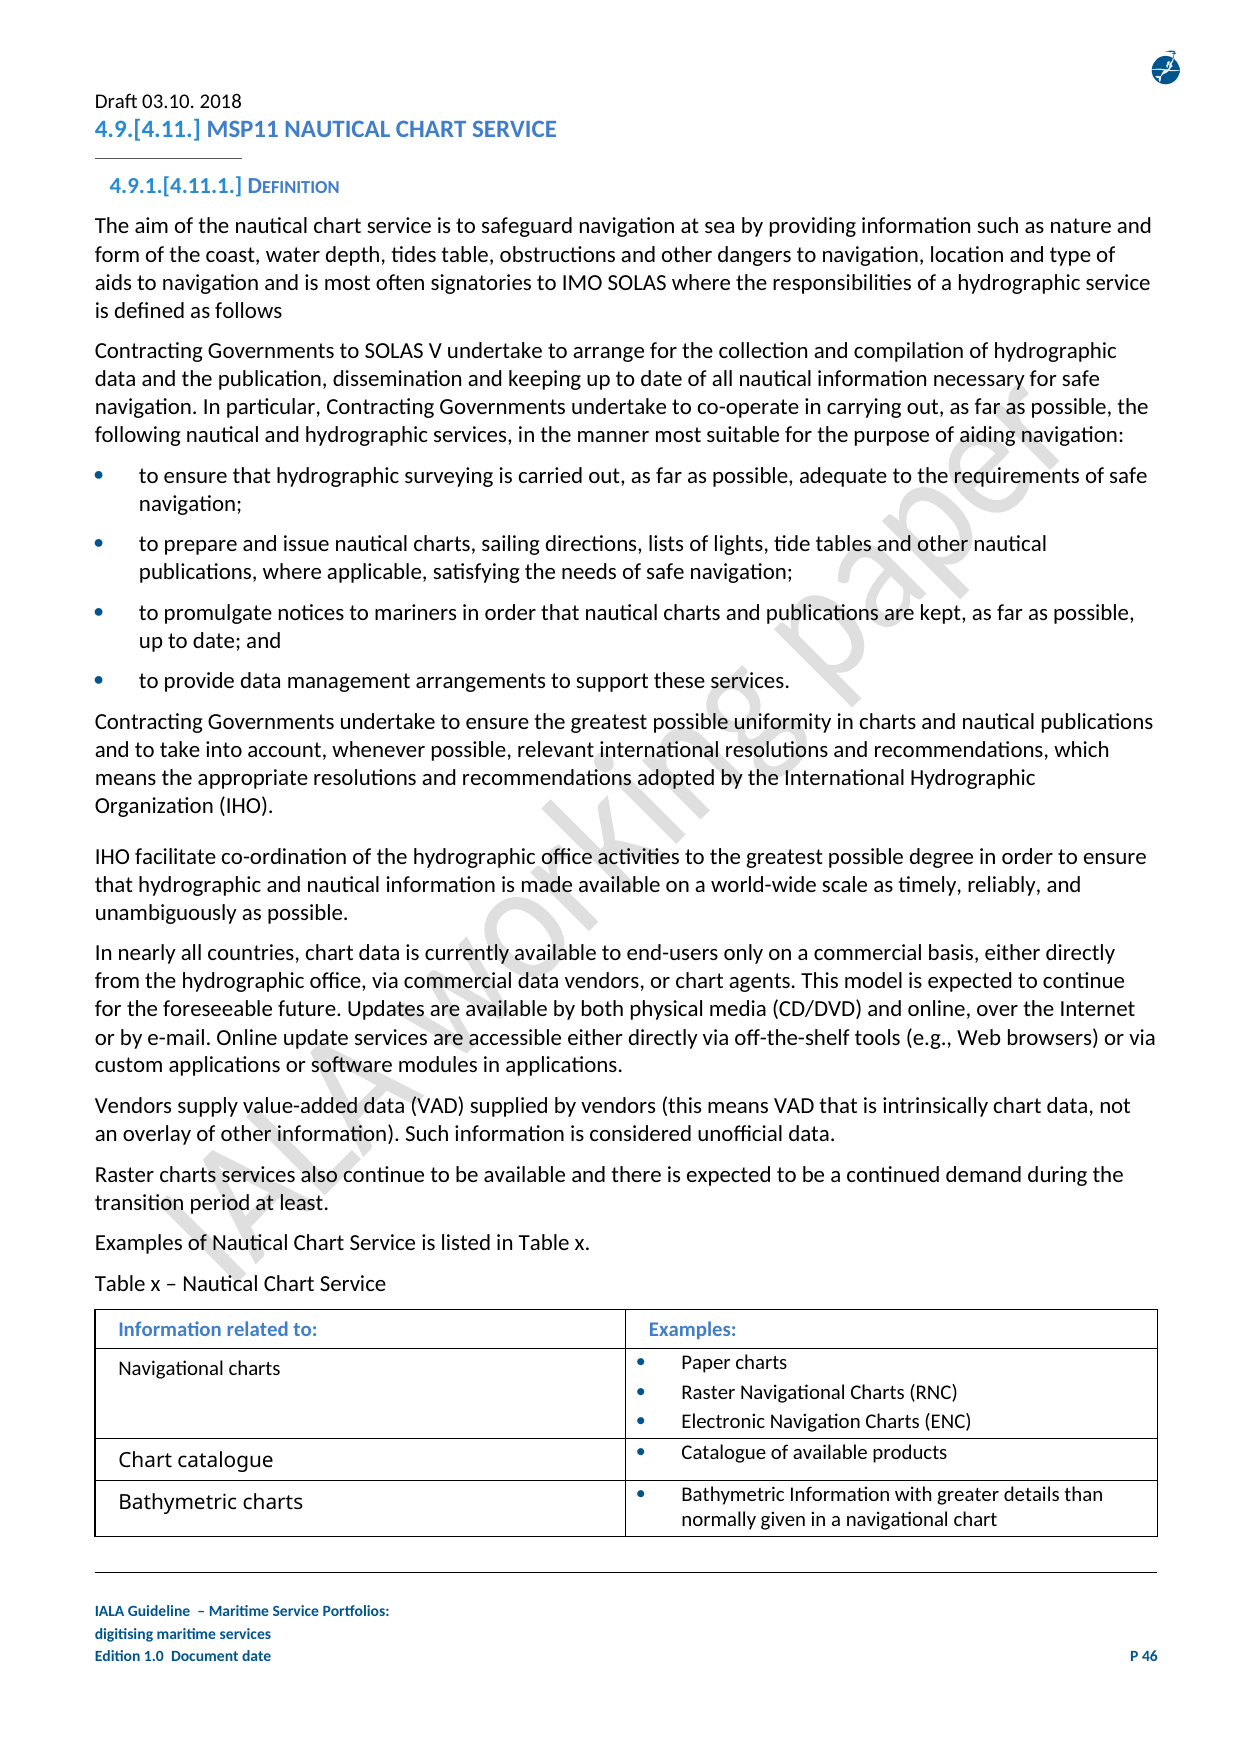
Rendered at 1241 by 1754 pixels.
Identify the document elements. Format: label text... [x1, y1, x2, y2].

subtitle MSP11 Nautical Chart Service [94, 113, 1157, 144]
text Contracting Governments to SOLAS V undertake to arrange for the collection and compilation of hydrographic data and the publication, dissemination and keeping up to date of all nautical information necessary for safe navigation. In particular, Contracting Governments undertake to co-operate in carrying out, as far as possible, the following nautical and hydrographic services, in the manner most suitable for the purpose of aiding navigation: [94, 336, 1157, 448]
text Contracting Governments undertake to ensure the greatest possible uniformity in charts and nautical publications and to take into account, whenever possible, relevant international resolutions and recommendations, which means the appropriate resolutions and recommendations adopted by the International Hydrographic Organization (IHO). [94, 707, 1157, 842]
text Vendors supply value-added data (VAD) supplied by vendors (this means VAD that is intrinsically chart data, not an overlay of other information). Such information is considered unofficial data. [94, 1091, 1157, 1147]
text IHO facilitate co-ordination of the hydrographic office activities to the greatest possible degree in order to ensure that hydrographic and nautical information is made available on a world-wide scale as timely, reliably, and unambiguously as possible. [94, 842, 1157, 926]
picture [1120, 0, 1239, 119]
table_cell Chart catalogue [96, 1439, 625, 1480]
text to promulgate notices to mariners in order that nautical charts and publications are kept, as far as possible, up to date; and [94, 598, 1157, 654]
text In nearly all countries, chart data is currently available to end-users only on a commercial basis, either directly from the hydrographic office, via commercial data vendors, or chart agents. This model is expected to continue for the foreseeable future. Updates are available by both physical media (CD/DVD) and online, over the Internet or by e-mail. Online update services are accessible either directly via off-the-shelf tools (e.g., Web browsers) or via custom applications or software modules in applications. [94, 938, 1157, 1079]
text Table x – Nautical Chart Service [94, 1269, 1157, 1297]
table_header Examples: [626, 1310, 1157, 1348]
text Raster charts services also continue to be available and there is expected to be a continued demand during the transition period at least. [94, 1160, 1157, 1216]
table_cell Paper charts Raster Navigational Charts (RNC) Electronic Navigation Charts (ENC) [626, 1349, 1157, 1438]
table_cell Navigational charts [96, 1349, 625, 1438]
text to ensure that hydrographic surveying is carried out, as far as possible, adequate to the requirements of safe navigation; [94, 461, 1157, 517]
table_cell Bathymetric charts [96, 1481, 625, 1536]
text to prepare and issue nautical charts, sailing directions, lists of lights, tide tables and other nautical publications, where applicable, satisfying the needs of safe navigation; [94, 529, 1157, 585]
table_cell Catalogue of available products [626, 1439, 1157, 1480]
table_header Information related to: [96, 1310, 625, 1348]
table_cell Bathymetric Information with greater details than normally given in a navigational chart [626, 1481, 1157, 1536]
text The aim of the nautical chart service is to safeguard navigation at sea by providing information such as nature and form of the coast, water depth, tides table, obstructions and other dangers to navigation, location and type of aids to navigation and is most often signatories to IMO SOLAS where the responsibilities of a hydrographic service is defined as follows [94, 212, 1157, 324]
text to provide data management arrangements to support these services. [94, 666, 1157, 694]
subtitle Definition [109, 171, 1069, 199]
text Examples of Nautical Chart Service is listed in Table x. [94, 1228, 1157, 1256]
